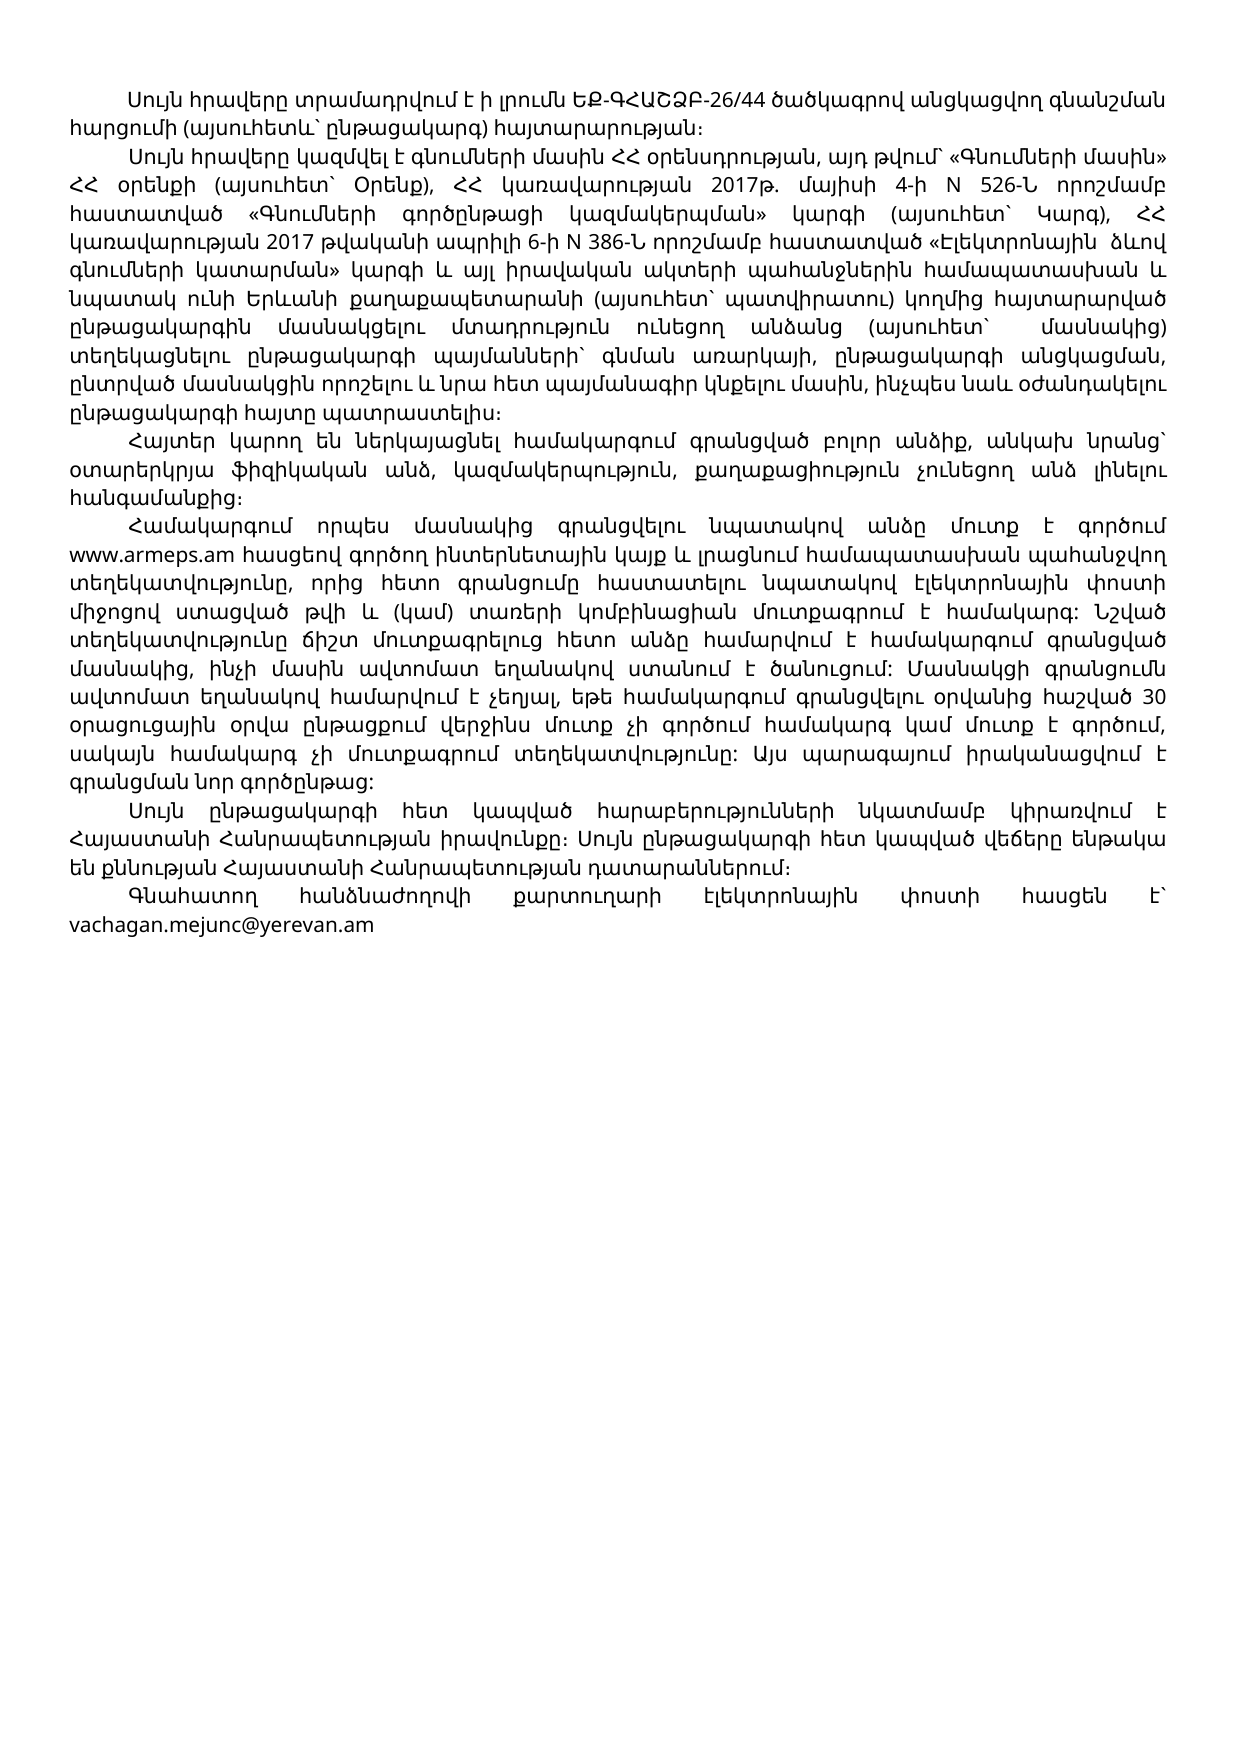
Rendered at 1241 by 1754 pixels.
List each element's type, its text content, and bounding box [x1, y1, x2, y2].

text Համակարգում որպես մասնակից գրանցվելու նպատակով անձը մուտք է գործում www.armeps.am հասցեով գործող ինտերնետային կայք և լրացնում համապատասխան պահանջվող տեղեկատվությունը, որից հետո գրանցումը հաստատելու նպատակով էլեկտրոնային փոստի միջոցով ստացված թվի և (կամ) տառերի կոմբինացիան մուտքագրում է համակարգ: Նշված տեղեկատվությունը ճիշտ մուտքագրելուց հետո անձը համարվում է համակարգում գրանցված մասնակից, ինչի մասին ավտոմատ եղանակով ստանում է ծանուցում: Մասնակցի գրանցումն ավտոմատ եղանակով համարվում է չեղյալ, եթե համակարգում գրանցվելու օրվանից հաշված 30 օրացուցային օրվա ընթացքում վերջինս մուտք չի գործում համակարգ կամ մուտք է գործում, սակայն համակարգ չի մուտքագրում տեղեկատվությունը: Այս պարագայում իրականացվում է գրանցման նոր գործընթաց: [69, 512, 1167, 796]
text Սույն ընթացակարգի հետ կապված հարաբերությունների նկատմամբ կիրառվում է Հայաստանի Հանրապետության իրավունքը։ Սույն ընթացակարգի հետ կապված վեճերը ենթակա են քննության Հայաստանի Հանրապետության դատարաններում։ [69, 796, 1167, 881]
text Սույն հրավերը կազմվել է գնումների մասին ՀՀ օրենսդրության, այդ թվում` «Գնումների մասին» ՀՀ օրենքի (այսուհետ` Օրենք), ՀՀ կառավարության 2017թ. մայիսի 4-ի N 526-Ն որոշմամբ հաստատված «Գնումների գործընթացի կազմակերպման» կարգի (այսուհետ` Կարգ), ՀՀ կառավարության 2017 թվականի ապրիլի 6-ի N 386-Ն որոշմամբ հաստատված «Էլեկտրոնային ձևով գնումների կատարման» կարգի և այլ իրավական ակտերի պահանջներին համապատասխան և նպատակ ունի Երևանի քաղաքապետարանի (այսուհետ` պատվիրատու) կողմից հայտարարված ընթացակարգին մասնակցելու մտադրություն ունեցող անձանց (այսուհետ` մասնակից) տեղեկացնելու ընթացակարգի պայմանների` գնման առարկայի, ընթացակարգի անցկացման, ընտրված մասնակցին որոշելու և նրա հետ պայմանագիր կնքելու մասին, ինչպես նաև օժանդակելու ընթացակարգի հայտը պատրաստելիս։ [69, 142, 1167, 426]
text Հայտեր կարող են ներկայացնել համակարգում գրանցված բոլոր անձիք, անկախ նրանց` օտարերկրյա ֆիզիկական անձ, կազմակերպություն, քաղաքացիություն չունեցող անձ լինելու հանգամանքից։ [69, 426, 1167, 512]
text Գնահատող հանձնաժողովի քարտուղարի էլեկտրոնային փոստի հասցեն է` vachagan.mejunc@yerevan.am [69, 881, 1167, 938]
text Սույն հրավերը տրամադրվում է ի լրումն ԵՔ-ԳՀԱՇՁԲ-26/44 ծածկագրով անցկացվող գնանշման հարցումի (այսուհետև` ընթացակարգ) հայտարարության։ [69, 85, 1167, 142]
